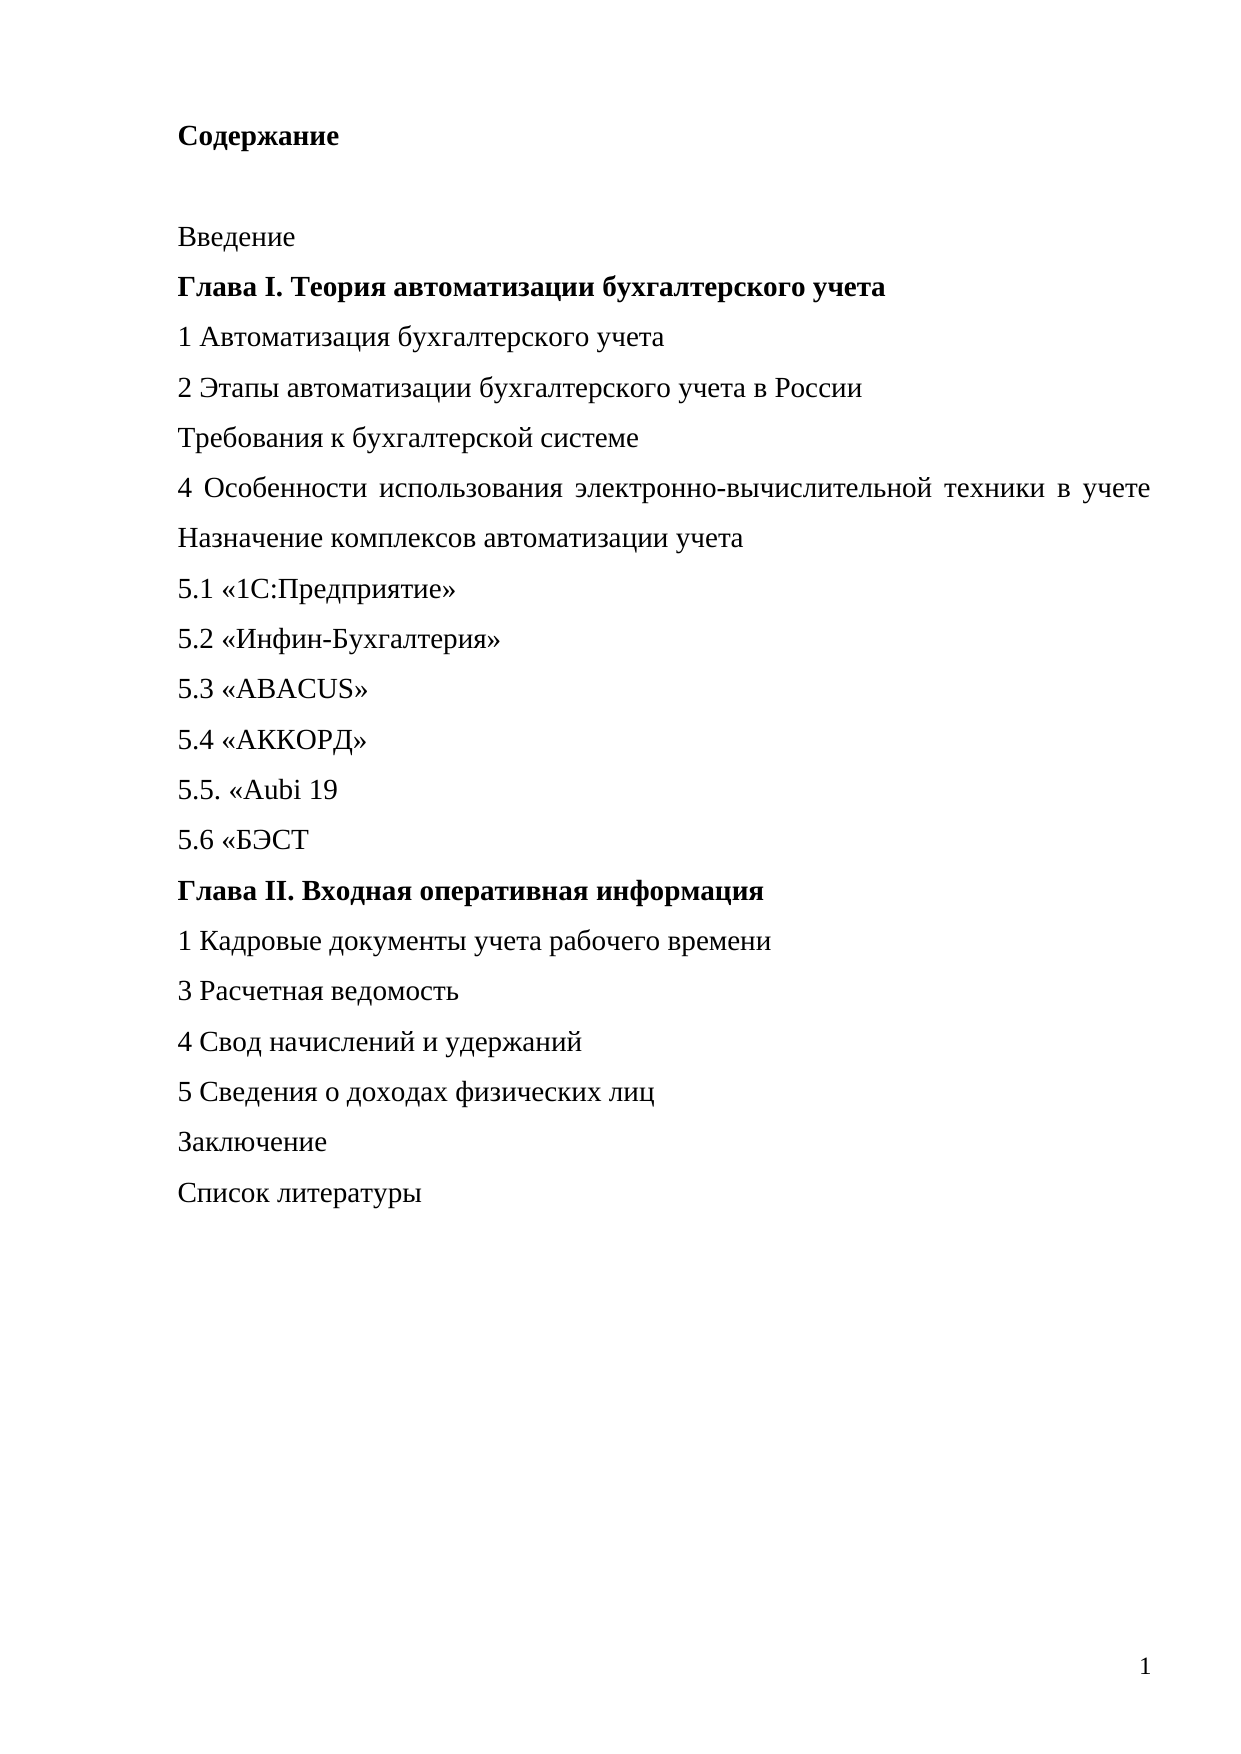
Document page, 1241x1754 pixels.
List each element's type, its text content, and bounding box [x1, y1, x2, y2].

text 5.4 «АККОРД» [177, 722, 1152, 755]
text 5.5. «Aubi 19 [177, 772, 1152, 806]
text 4 Особенности использования электронно-вычислительной техники в учете Назначение комплексов автоматизации учета [177, 470, 1152, 554]
text Список литературы [177, 1175, 1152, 1208]
text Заключение [177, 1124, 1152, 1158]
text 5.2 «Инфин-Бухгалтерия» [177, 621, 1152, 655]
text Требования к бухгалтерской системе [177, 420, 1152, 453]
text 2 Этапы автоматизации бухгалтерского учета в России [177, 370, 1152, 403]
text 3 Расчетная ведомость [177, 973, 1152, 1007]
text 1 Кадровые документы учета рабочего времени [177, 923, 1152, 957]
text Глава II. Входная оперативная информация [177, 873, 1152, 906]
text Содержание [177, 118, 1152, 152]
text Глава I. Теория автоматизации бухгалтерского учета [177, 269, 1152, 303]
text 5.6 «БЭСТ [177, 822, 1152, 856]
text 5 Сведения о доходах физических лиц [177, 1074, 1152, 1108]
text 5.3 «ABACUS» [177, 672, 1152, 705]
text Введение [177, 219, 1152, 252]
text 1 Автоматизация бухгалтерского учета [177, 319, 1152, 353]
text 5.1 «1С:Предприятие» [177, 571, 1152, 604]
text 4 Свод начислений и удержаний [177, 1024, 1152, 1057]
